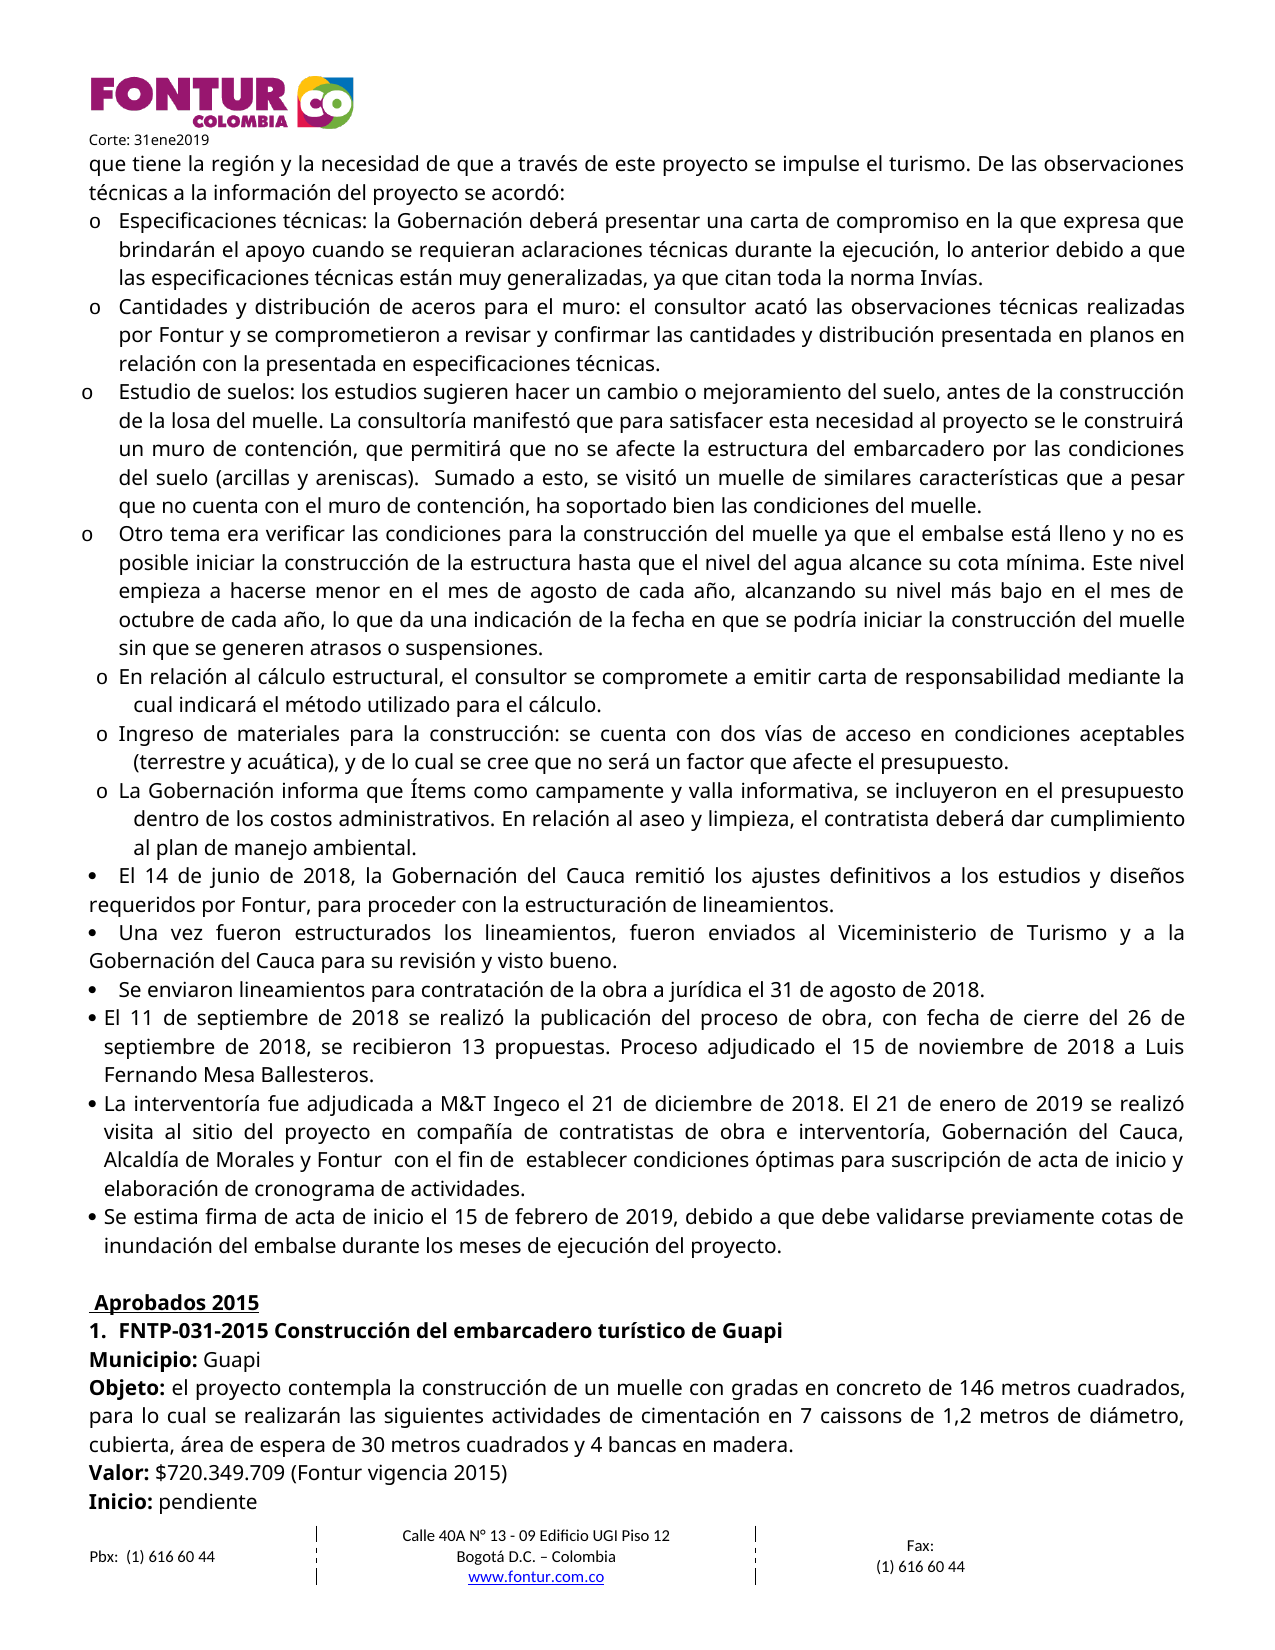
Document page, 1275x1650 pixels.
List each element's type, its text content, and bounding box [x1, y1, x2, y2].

list El 11 de septiembre de 2018 se realizó la publicación del proceso de obra, con fecha de cierre del 26 de septiembre de 2018, se recibieron 13 propuestas. Proceso adjudicado el 15 de noviembre de 2018 a Luis Fernando Mesa Ballesteros. [89, 1003, 1186, 1089]
list Se estima firma de acta de inicio el 15 de febrero de 2019, debido a que debe validarse previamente cotas de inundación del embalse durante los meses de ejecución del proyecto. [89, 1202, 1186, 1259]
text Valor: $720.349.709 (Fontur vigencia 2015) [89, 1458, 1186, 1487]
list El 14 de junio de 2018, la Gobernación del Cauca remitió los ajustes definitivos a los estudios y diseños requeridos por Fontur, para proceder con la estructuración de lineamientos. [89, 861, 1186, 918]
list Aprobados 2015 [89, 1288, 1186, 1316]
list Estudio de suelos: los estudios sugieren hacer un cambio o mejoramiento del suelo, antes de la construcción de la losa del muelle. La consultoría manifestó que para satisfacer esta necesidad al proyecto se le construirá un muro de contención, que permitirá que no se afecte la estructura del embarcadero por las condiciones del suelo (arcillas y areniscas). Sumado a esto, se visitó un muelle de similares características que a pesar que no cuenta con el muro de contención, ha soportado bien las condiciones del muelle. [81, 377, 1186, 519]
list Se enviaron lineamientos para contratación de la obra a jurídica el 31 de agosto de 2018. [89, 975, 1186, 1003]
list Otro tema era verificar las condiciones para la construcción del muelle ya que el embalse está lleno y no es posible iniciar la construcción de la estructura hasta que el nivel del agua alcance su cota mínima. Este nivel empieza a hacerse menor en el mes de agosto de cada año, alcanzando su nivel más bajo en el mes de octubre de cada año, lo que da una indicación de la fecha en que se podría iniciar la construcción del muelle sin que se generen atrasos o suspensiones. [81, 519, 1186, 662]
text Objeto: el proyecto contempla la construcción de un muelle con gradas en concreto de 146 metros cuadrados, para lo cual se realizarán las siguientes actividades de cimentación en 7 caissons de 1,2 metros de diámetro, cubierta, área de espera de 30 metros cuadrados y 4 bancas en madera. [89, 1373, 1186, 1458]
list La Gobernación informa que Ítems como campamente y valla informativa, se incluyeron en el presupuesto dentro de los costos administrativos. En relación al aseo y limpieza, el contratista deberá dar cumplimiento al plan de manejo ambiental. [96, 776, 1186, 861]
text Inicio: pendiente [89, 1487, 1186, 1515]
picture [88, 73, 355, 130]
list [89, 149, 1186, 206]
list FNTP-031-2015 Construcción del embarcadero turístico de Guapi [89, 1316, 1186, 1345]
list Una vez fueron estructurados los lineamientos, fueron enviados al Viceministerio de Turismo y a la Gobernación del Cauca para su revisión y visto bueno. [89, 918, 1186, 975]
list Ingreso de materiales para la construcción: se cuenta con dos vías de acceso en condiciones aceptables (terrestre y acuática), y de lo cual se cree que no será un factor que afecte el presupuesto. [96, 719, 1186, 776]
list En relación al cálculo estructural, el consultor se compromete a emitir carta de responsabilidad mediante la cual indicará el método utilizado para el cálculo. [96, 662, 1186, 719]
list Cantidades y distribución de aceros para el muro: el consultor acató las observaciones técnicas realizadas por Fontur y se comprometieron a revisar y confirmar las cantidades y distribución presentada en planos en relación con la presentada en especificaciones técnicas. [89, 292, 1186, 377]
text Municipio: Guapi [89, 1345, 1186, 1373]
list Especificaciones técnicas: la Gobernación deberá presentar una carta de compromiso en la que expresa que brindarán el apoyo cuando se requieran aclaraciones técnicas durante la ejecución, lo anterior debido a que las especificaciones técnicas están muy generalizadas, ya que citan toda la norma Invías. [89, 206, 1186, 292]
list La interventoría fue adjudicada a M&T Ingeco el 21 de diciembre de 2018. El 21 de enero de 2019 se realizó visita al sitio del proyecto en compañía de contratistas de obra e interventoría, Gobernación del Cauca, Alcaldía de Morales y Fontur con el fin de establecer condiciones óptimas para suscripción de acta de inicio y elaboración de cronograma de actividades. [89, 1089, 1186, 1202]
